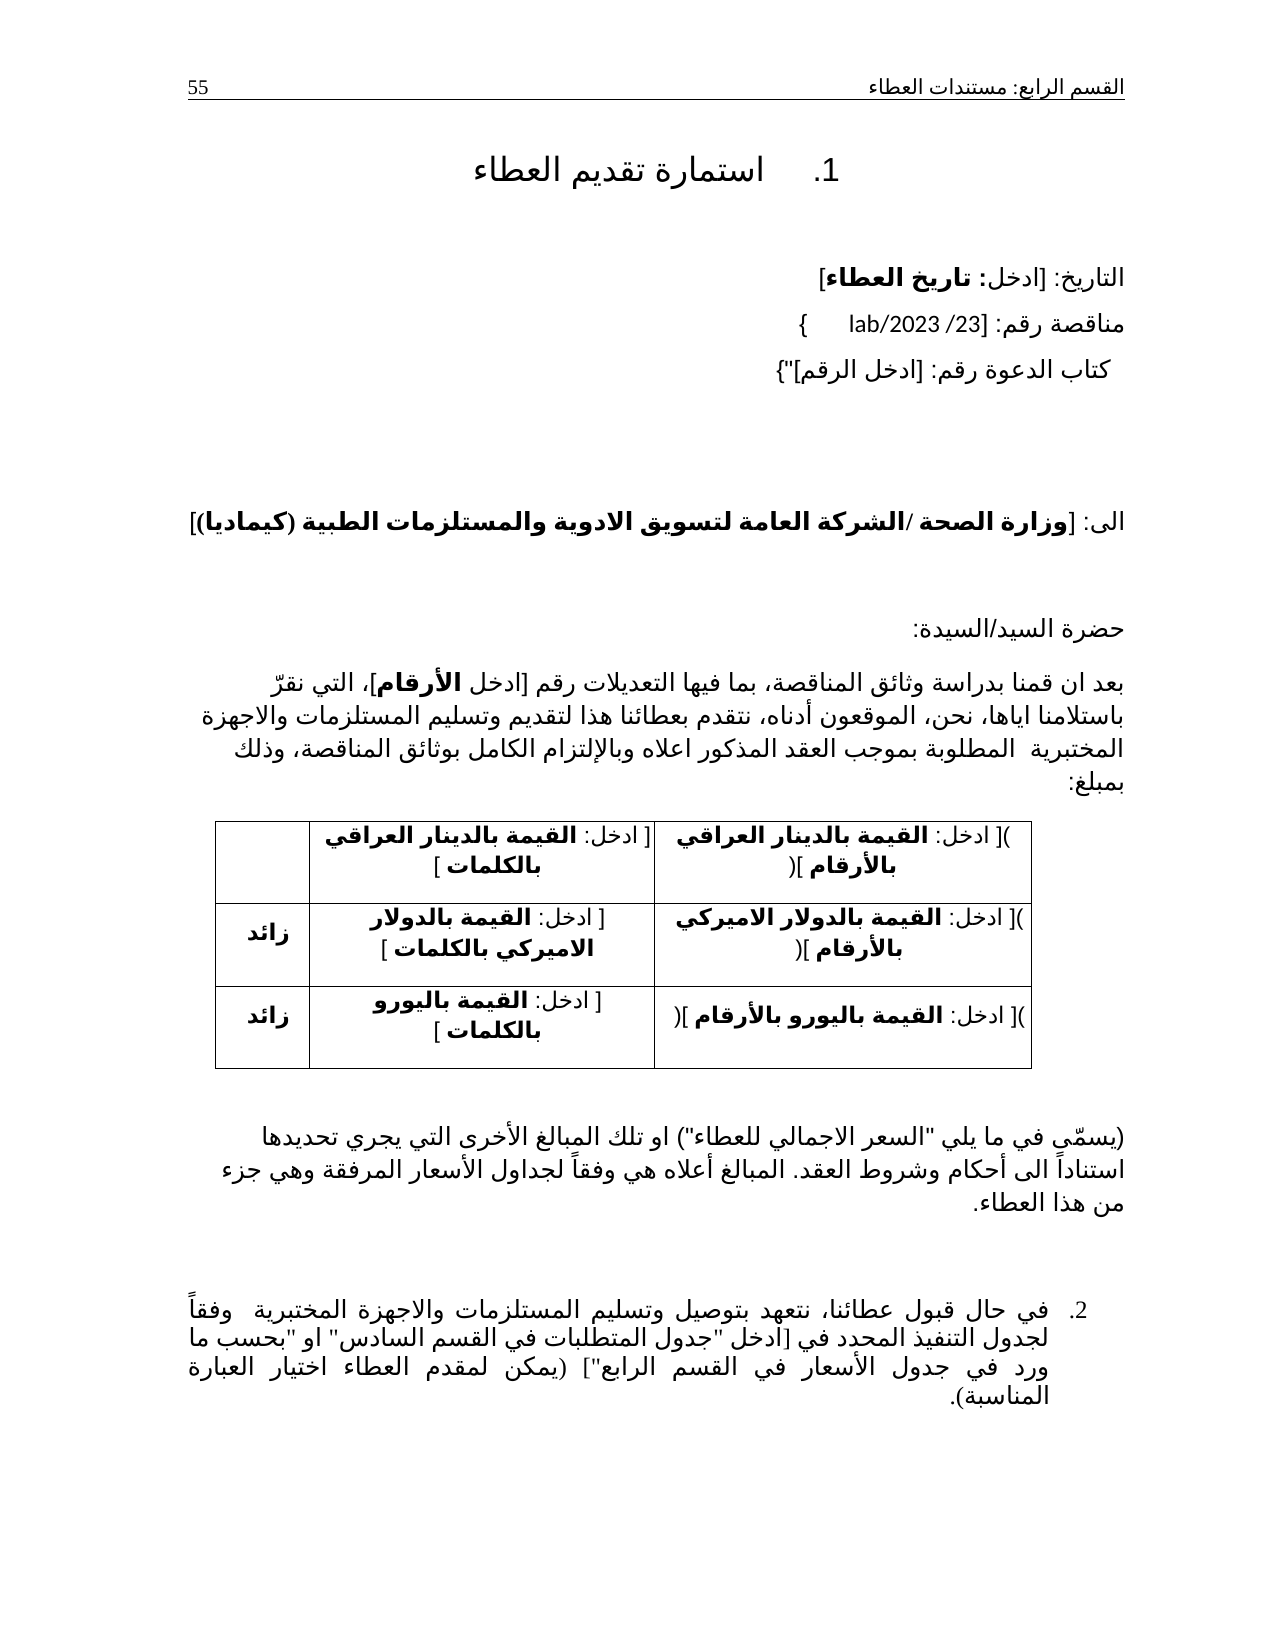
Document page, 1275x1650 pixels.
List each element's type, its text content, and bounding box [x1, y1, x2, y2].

table_cell [ ادخل: القيمة بالدولار الاميركي بالكلمات ] [310, 904, 654, 986]
table_header [ ادخل: القيمة بالدينار العراقي بالكلمات ] [310, 822, 654, 903]
table_header [216, 822, 309, 903]
table_cell زائد [216, 904, 309, 986]
text الى: [وزارة الصحة /الشركة العامة لتسويق الادوية والمستلزمات الطبية (كيماديا)] [187, 507, 1125, 536]
table_cell [ ادخل: القيمة باليورو بالكلمات ] [310, 987, 654, 1068]
text 1. استمارة تقديم العطاء [187, 150, 1125, 188]
text (يسمّى في ما يلي "السعر الاجمالي للعطاء") او تلك المبالغ الأخرى التي يجري تحديدها استناداً الى أحكام وشروط العقد. المبالغ أعلاه هي وفقاً لجداول الأسعار المرفقة وهي جزء من هذا العطاء. [187, 1122, 1125, 1217]
table_cell زائد [216, 987, 309, 1068]
list في حال قبول عطائنا، نتعهد بتوصيل وتسليم المستلزمات والاجهزة المختبرية وفقاً لجدول التنفيذ المحدد في [ادخل "جدول المتطلبات في القسم السادس" او "بحسب ما ورد في جدول الأسعار في القسم الرابع"] (يمكن لمقدم العطاء اختيار العبارة المناسبة). [187, 1295, 1087, 1410]
text التاريخ: [ادخل: تاريخ العطاء] [187, 262, 1125, 291]
table_cell )[ ادخل: القيمة بالدولار الاميركي بالأرقام ]( [655, 904, 1031, 986]
table_cell )[ ادخل: القيمة باليورو بالأرقام ]( [655, 987, 1031, 1068]
text بعد ان قمنا بدراسة وثائق المناقصة، بما فيها التعديلات رقم [ادخل الأرقام]، التي نقرّ باستلامنا اياها، نحن، الموقعون أدناه، نتقدم بعطائنا هذا لتقديم وتسليم المستلزمات والاجهزة المختبرية المطلوبة بموجب العقد المذكور اعلاه وبالإلتزام الكامل بوثائق المناقصة، وذلك بمبلغ: [187, 668, 1125, 796]
text مناقصة رقم: [lab/2023 /23 } [187, 308, 1125, 338]
text حضرة السيد/السيدة: [187, 614, 1125, 643]
text كتاب الدعوة رقم: [ادخل الرقم]"} [187, 356, 1125, 384]
table_header )[ ادخل: القيمة بالدينار العراقي بالأرقام ]( [655, 822, 1031, 903]
